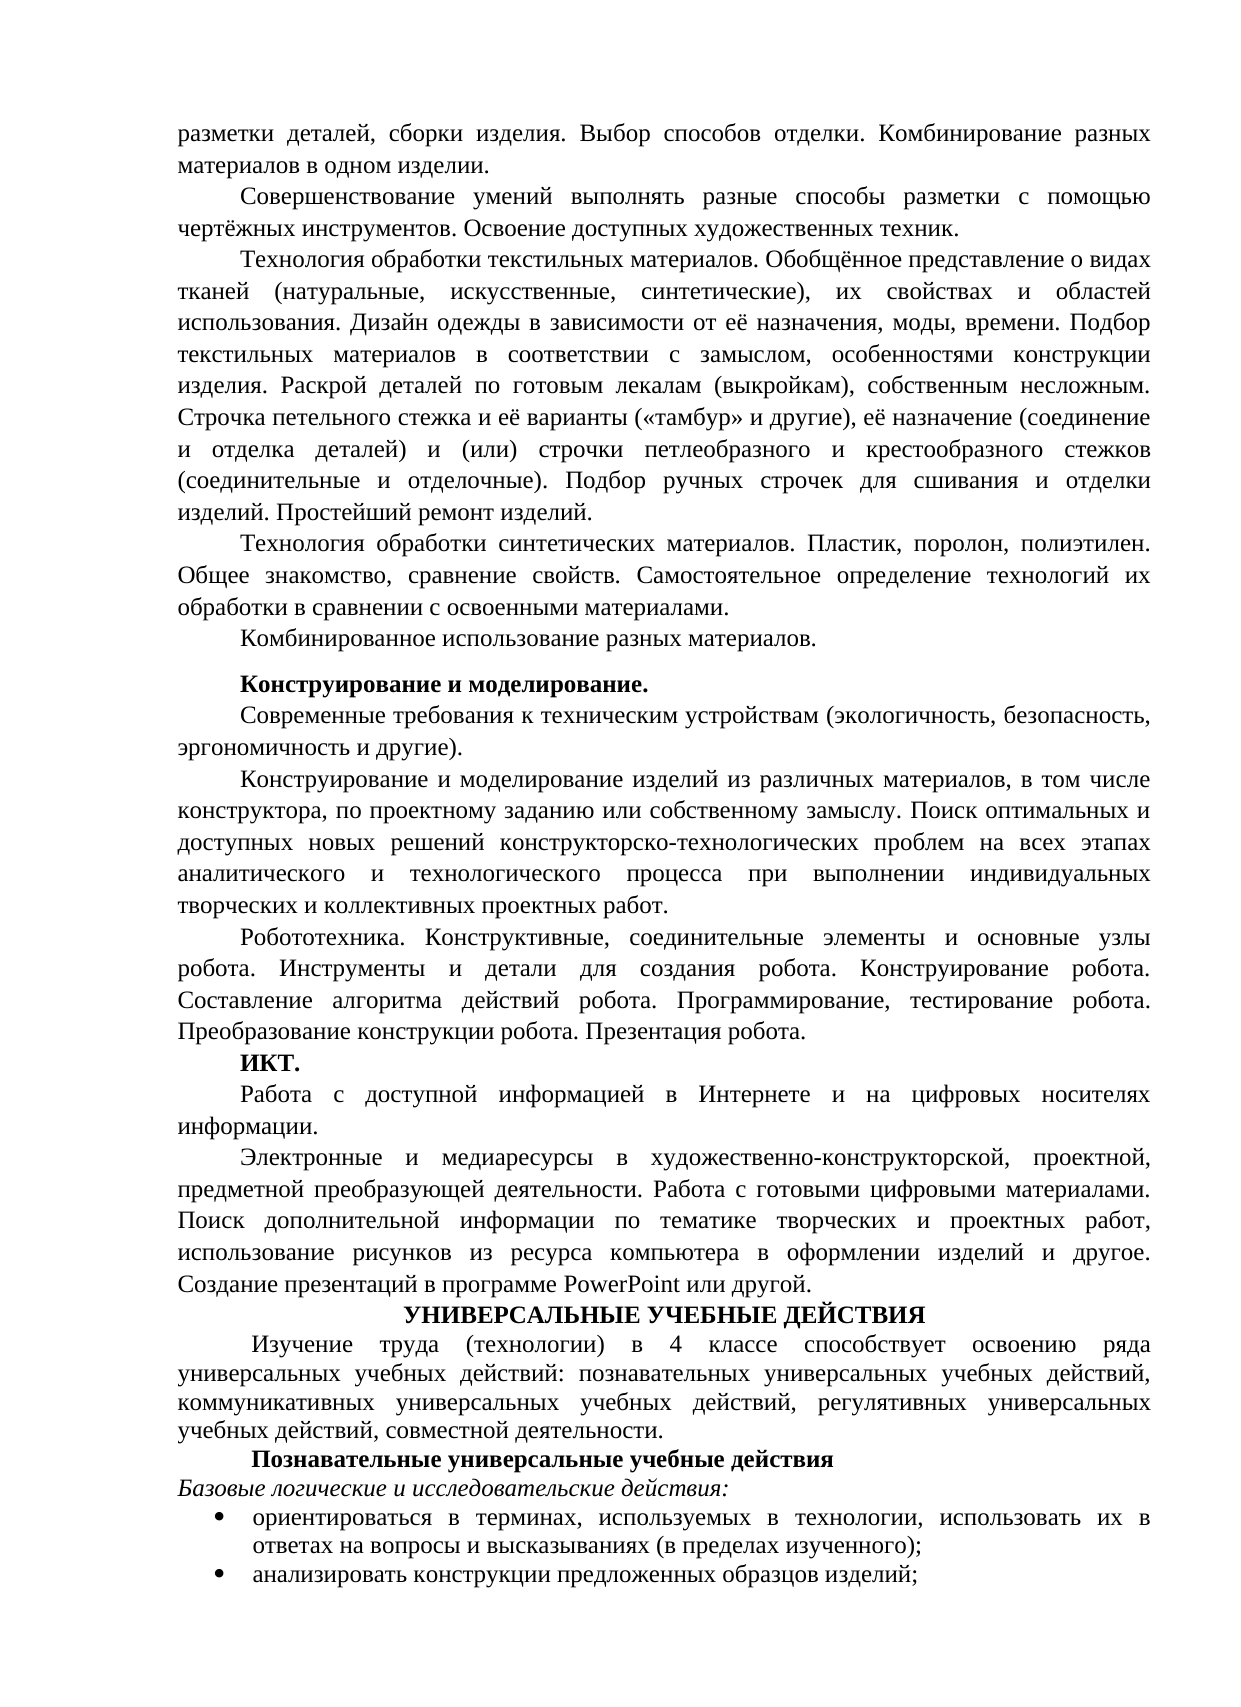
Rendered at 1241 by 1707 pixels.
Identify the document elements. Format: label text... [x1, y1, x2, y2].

text Электронные и медиаресурсы в художественно-конструкторской, проектной, предметной преобразующей деятельности. Работа с готовыми цифровыми материалами. Поиск дополнительной информации по тематике творческих и проектных работ, использование рисунков из ресурса компьютера в оформлении изделий и другое. Создание презентаций в программе PowerPoint или другой. [177, 1142, 1152, 1297]
list ориентироваться в терминах, используемых в технологии, использовать их в ответах на вопросы и высказываниях (в пределах изученного); [215, 1502, 1152, 1559]
text Конструирование и моделирование изделий из различных материалов, в том числе конструктора, по проектному заданию или собственному замыслу. Поиск оптимальных и доступных новых решений конструкторско-технологических проблем на всех этапах аналитического и технологического процесса при выполнении индивидуальных творческих и коллективных проектных работ. [177, 764, 1152, 919]
text Совершенствование умений выполнять разные способы разметки с помощью чертёжных инструментов. Освоение доступных художественных техник. [177, 181, 1152, 242]
text Работа с доступной информацией в Интернете и на цифровых носителях информации. [177, 1079, 1152, 1140]
text Технология обработки синтетических материалов. Пластик, поролон, полиэтилен. Общее знакомство, сравнение свойств. Самостоятельное определение технологий их обработки в сравнении с освоенными материалами. [177, 528, 1152, 620]
text Технология обработки текстильных материалов. Обобщённое представление о видах тканей (натуральные, искусственные, синтетические), их свойствах и областей использования. Дизайн одежды в зависимости от её назначения, моды, времени. Подбор текстильных материалов в соответствии с замыслом, особенностями конструкции изделия. Раскрой деталей по готовым лекалам (выкройкам), собственным несложным. Строчка петельного стежка и её варианты («тамбур» и другие), её назначение (соединение и отделка деталей) и (или) строчки петлеобразного и крестообразного стежков (соединительные и отделочные). Подбор ручных строчек для сшивания и отделки изделий. Простейший ремонт изделий. [177, 244, 1152, 526]
text Комбинированное использование разных материалов. [177, 623, 1152, 652]
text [177, 118, 1152, 178]
text Познавательные универсальные учебные действия [177, 1444, 1152, 1473]
text Базовые логические и исследовательские действия: [177, 1473, 1152, 1502]
text ИКТ. [177, 1048, 1152, 1077]
text Конструирование и моделирование. [177, 669, 1152, 698]
text Изучение труда (технологии) в 4 классе способствует освоению ряда универсальных учебных действий: познавательных универсальных учебных действий, коммуникативных универсальных учебных действий, регулятивных универсальных учебных действий, совместной деятельности. [177, 1329, 1152, 1444]
text УНИВЕРСАЛЬНЫЕ УЧЕБНЫЕ ДЕЙСТВИЯ [177, 1300, 1152, 1329]
list анализировать конструкции предложенных образцов изделий; [215, 1559, 1152, 1588]
text Современные требования к техническим устройствам (экологичность, безопасность, эргономичность и другие). [177, 701, 1152, 761]
text Робототехника. Конструктивные, соединительные элементы и основные узлы робота. Инструменты и детали для создания робота. Конструирование робота. Составление алгоритма действий робота. Программирование, тестирование робота. Преобразование конструкции робота. Презентация робота. [177, 922, 1152, 1045]
